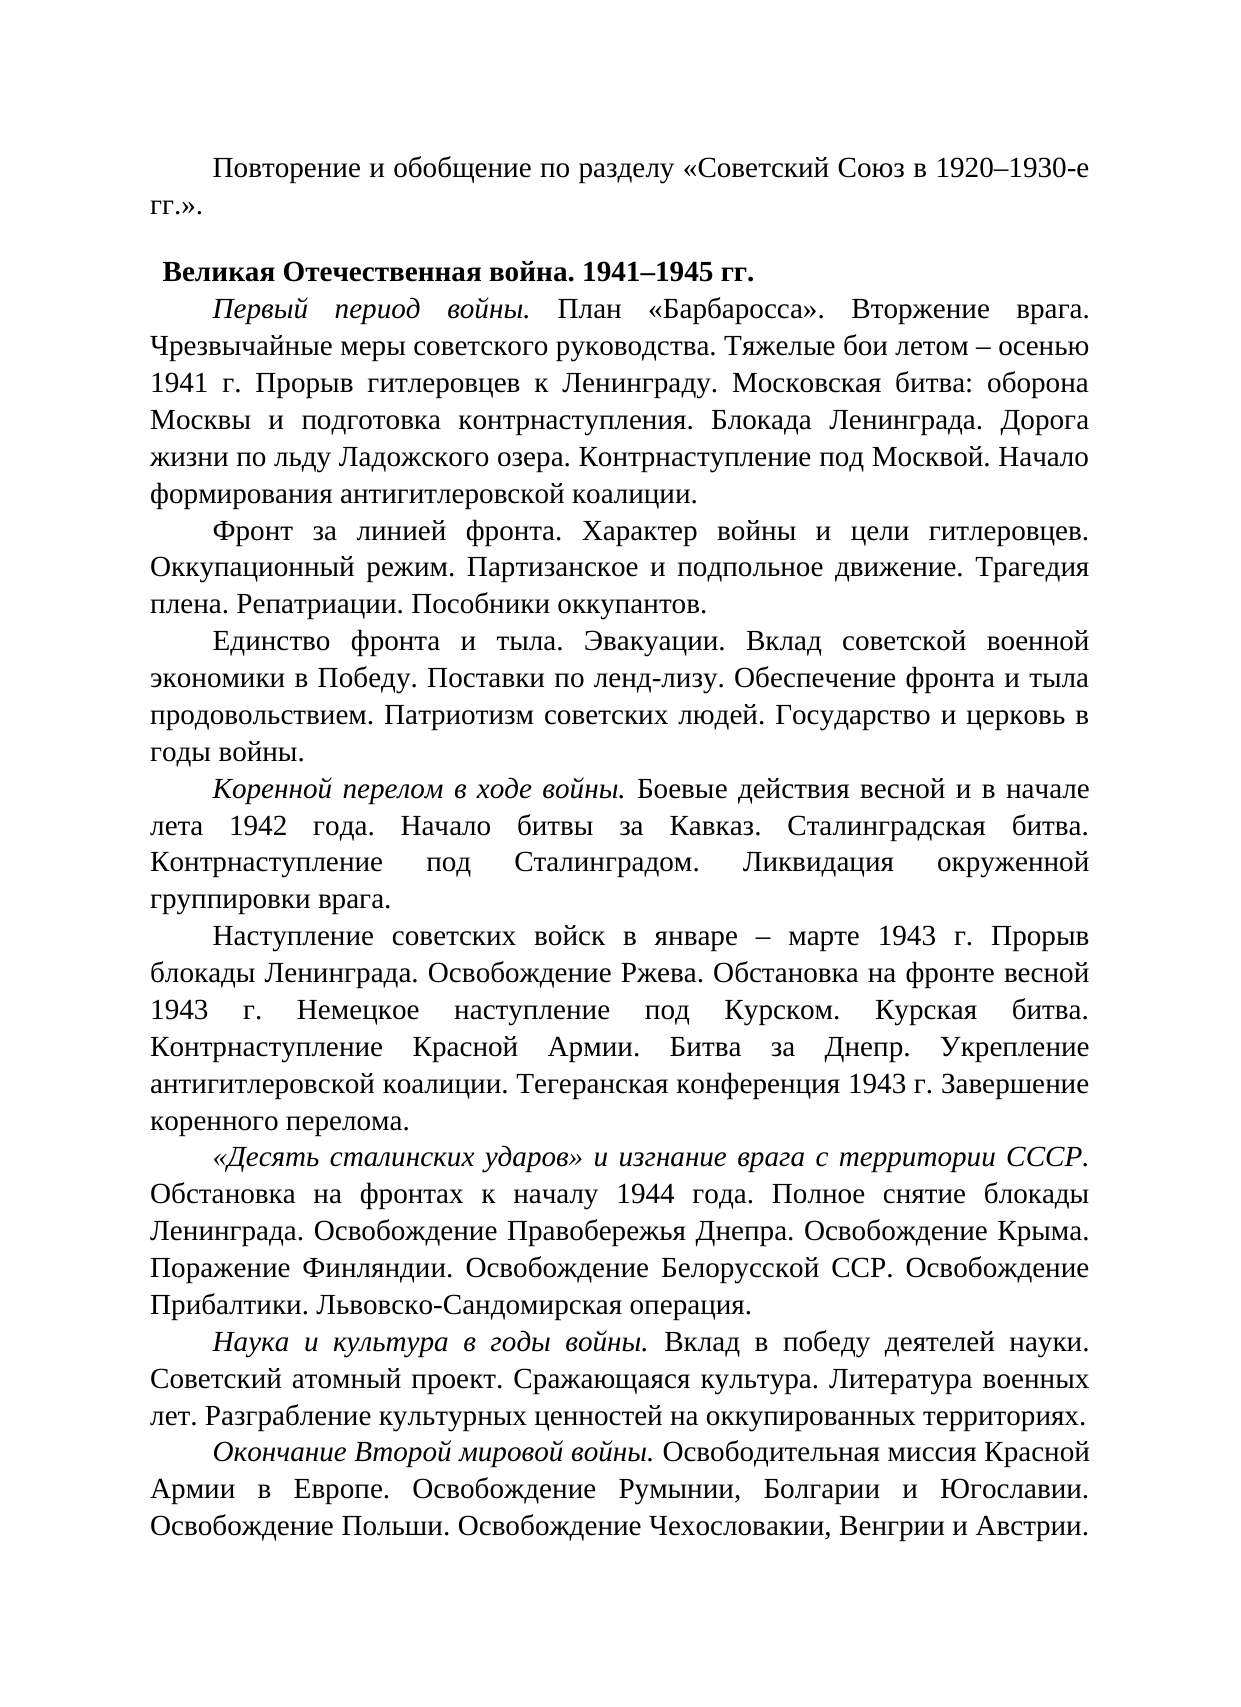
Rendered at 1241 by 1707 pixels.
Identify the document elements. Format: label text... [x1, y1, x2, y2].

text Наука и культура в годы войны. Вклад в победу деятелей науки. Советский атомный проект. Сражающаяся культура. Литература военных лет. Разграбление культурных ценностей на оккупированных территориях. [150, 1324, 1090, 1431]
text Единство фронта и тыла. Эвакуации. Вклад советской военной экономики в Победу. Поставки по ленд-лизу. Обеспечение фронта и тыла продовольствием. Патриотизм советских людей. Государство и церковь в годы войны. [150, 623, 1090, 767]
text Великая Отечественная война. 1941–1945 гг. [162, 254, 1090, 288]
text Коренной перелом в ходе войны. Боевые действия весной и в начале лета 1942 года. Начало битвы за Кавказ. Сталинградская битва. Контрнаступление под Сталинградом. Ликвидация окруженной группировки врага. [150, 771, 1090, 915]
text Повторение и обобщение по разделу «Советский Союз в 1920–1930-е гг.». [150, 150, 1090, 220]
text Первый период войны. План «Барбаросса». Вторжение врага. Чрезвычайные меры советского руководства. Тяжелые бои летом – осенью 1941 г. Прорыв гитлеровцев к Ленинграду. Московская битва: оборона Москвы и подготовка контрнаступления. Блокада Ленинграда. Дорога жизни по льду Ладожского озера. Контрнаступление под Москвой. Начало формирования антигитлеровской коалиции. [150, 291, 1090, 509]
text «Десять сталинских ударов» и изгнание врага с территории СССР. Обстановка на фронтах к началу 1944 года. Полное снятие блокады Ленинграда. Освобождение Правобережья Днепра. Освобождение Крыма. Поражение Финляндии. Освобождение Белорусской ССР. Освобождение Прибалтики. Львовско-Сандомирская операция. [150, 1139, 1090, 1321]
text Наступление советских войск в январе – марте 1943 г. Прорыв блокады Ленинграда. Освобождение Ржева. Обстановка на фронте весной 1943 г. Немецкое наступление под Курском. Курская битва. Контрнаступление Красной Армии. Битва за Днепр. Укрепление антигитлеровской коалиции. Тегеранская конференция 1943 г. Завершение коренного перелома. [150, 918, 1090, 1136]
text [150, 1434, 1090, 1542]
text Фронт за линией фронта. Характер войны и цели гитлеровцев. Оккупационный режим. Партизанское и подпольное движение. Трагедия плена. Репатриации. Пособники оккупантов. [150, 513, 1090, 620]
